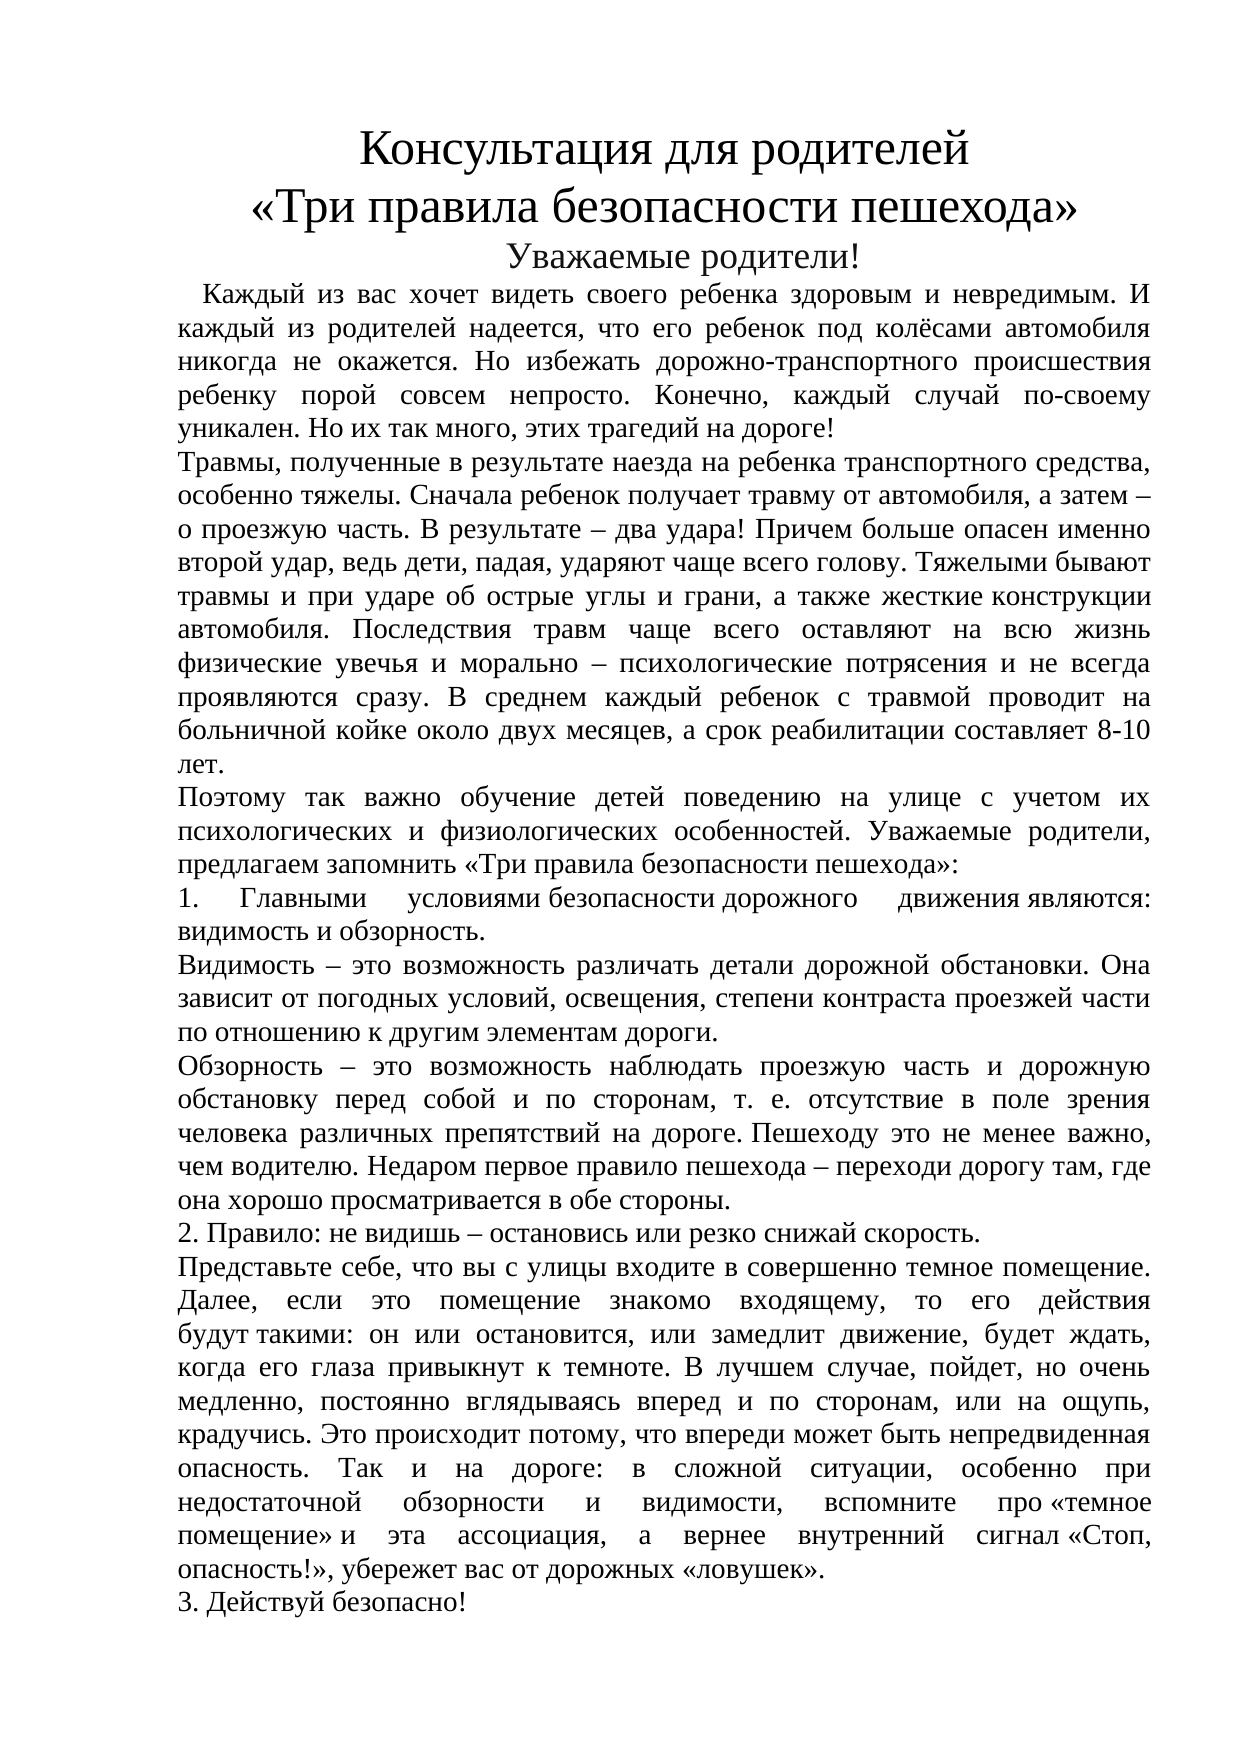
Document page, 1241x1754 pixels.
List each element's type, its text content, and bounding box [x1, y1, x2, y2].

text Представьте себе, что вы с улицы входите в совершенно темное помещение. Далее, если это помещение знакомо входящему, то его действия будут такими: он или остановится, или замедлит движение, будет ждать, когда его глаза привыкнут к темноте. В лучшем случае, пойдет, но очень медленно, постоянно вглядываясь вперед и по сторонам, или на ощупь, крадучись. Это происходит потому, что впереди может быть непредвиденная опасность. Так и на дороге: в сложной ситуации, особенно при недостаточной обзорности и видимости, вспомните про «темное помещение» и эта ассоциация, а вернее внутренний сигнал «Стоп, опасность!», убережет вас от дорожных «ловушек». [177, 1249, 1152, 1584]
text Видимость – это возможность различать детали дорожной обстановки. Она зависит от погодных условий, освещения, степени контраста проезжей части по отношению к другим элементам дороги. [177, 947, 1152, 1048]
text 1. Главными условиями безопасности дорожного движения являются: видимость и обзорность. [177, 880, 1152, 947]
text Консультация для родителей [177, 118, 1152, 176]
text Обзорность – это возможность наблюдать проезжую часть и дорожную обстановку перед собой и по сторонам, т. е. отсутствие в поле зрения человека различных препятствий на дороге. Пешеходу это не менее важно, чем водителю. Недаром первое правило пешехода – переходи дорогу там, где она хорошо просматривается в обе стороны. [177, 1048, 1152, 1215]
text 2. Правило: не видишь – остановись или резко снижай скорость. [177, 1215, 1152, 1249]
text Поэтому так важно обучение детей поведению на улице с учетом их психологических и физиологических особенностей. Уважаемые родители, предлагаем запомнить «Три правила безопасности пешехода»: [177, 779, 1152, 880]
text Уважаемые родители! [177, 233, 1152, 276]
text Каждый из вас хочет видеть своего ребенка здоровым и невредимым. И каждый из родителей надеется, что его ребенок под колёсами автомобиля никогда не окажется. Но избежать дорожно-транспортного происшествия ребенку порой совсем непросто. Конечно, каждый случай по-своему уникален. Но их так много, этих трагедий на дороге! [177, 276, 1152, 444]
text 3. Действуй безопасно! [177, 1584, 1152, 1618]
text Травмы, полученные в результате наезда на ребенка транспортного средства, особенно тяжелы. Сначала ребенок получает травму от автомобиля, а затем – о проезжую часть. В результате – два удара! Причем больше опасен именно второй удар, ведь дети, падая, ударяют чаще всего голову. Тяжелыми бывают травмы и при ударе об острые углы и грани, а также жесткие конструкции автомобиля. Последствия травм чаще всего оставляют на всю жизнь физические увечья и морально – психологические потрясения и не всегда проявляются сразу. В среднем каждый ребенок с травмой проводит на больничной койке около двух месяцев, а срок реабилитации составляет 8-10 лет. [177, 444, 1152, 779]
text «Три правила безопасности пешехода» [177, 176, 1152, 233]
